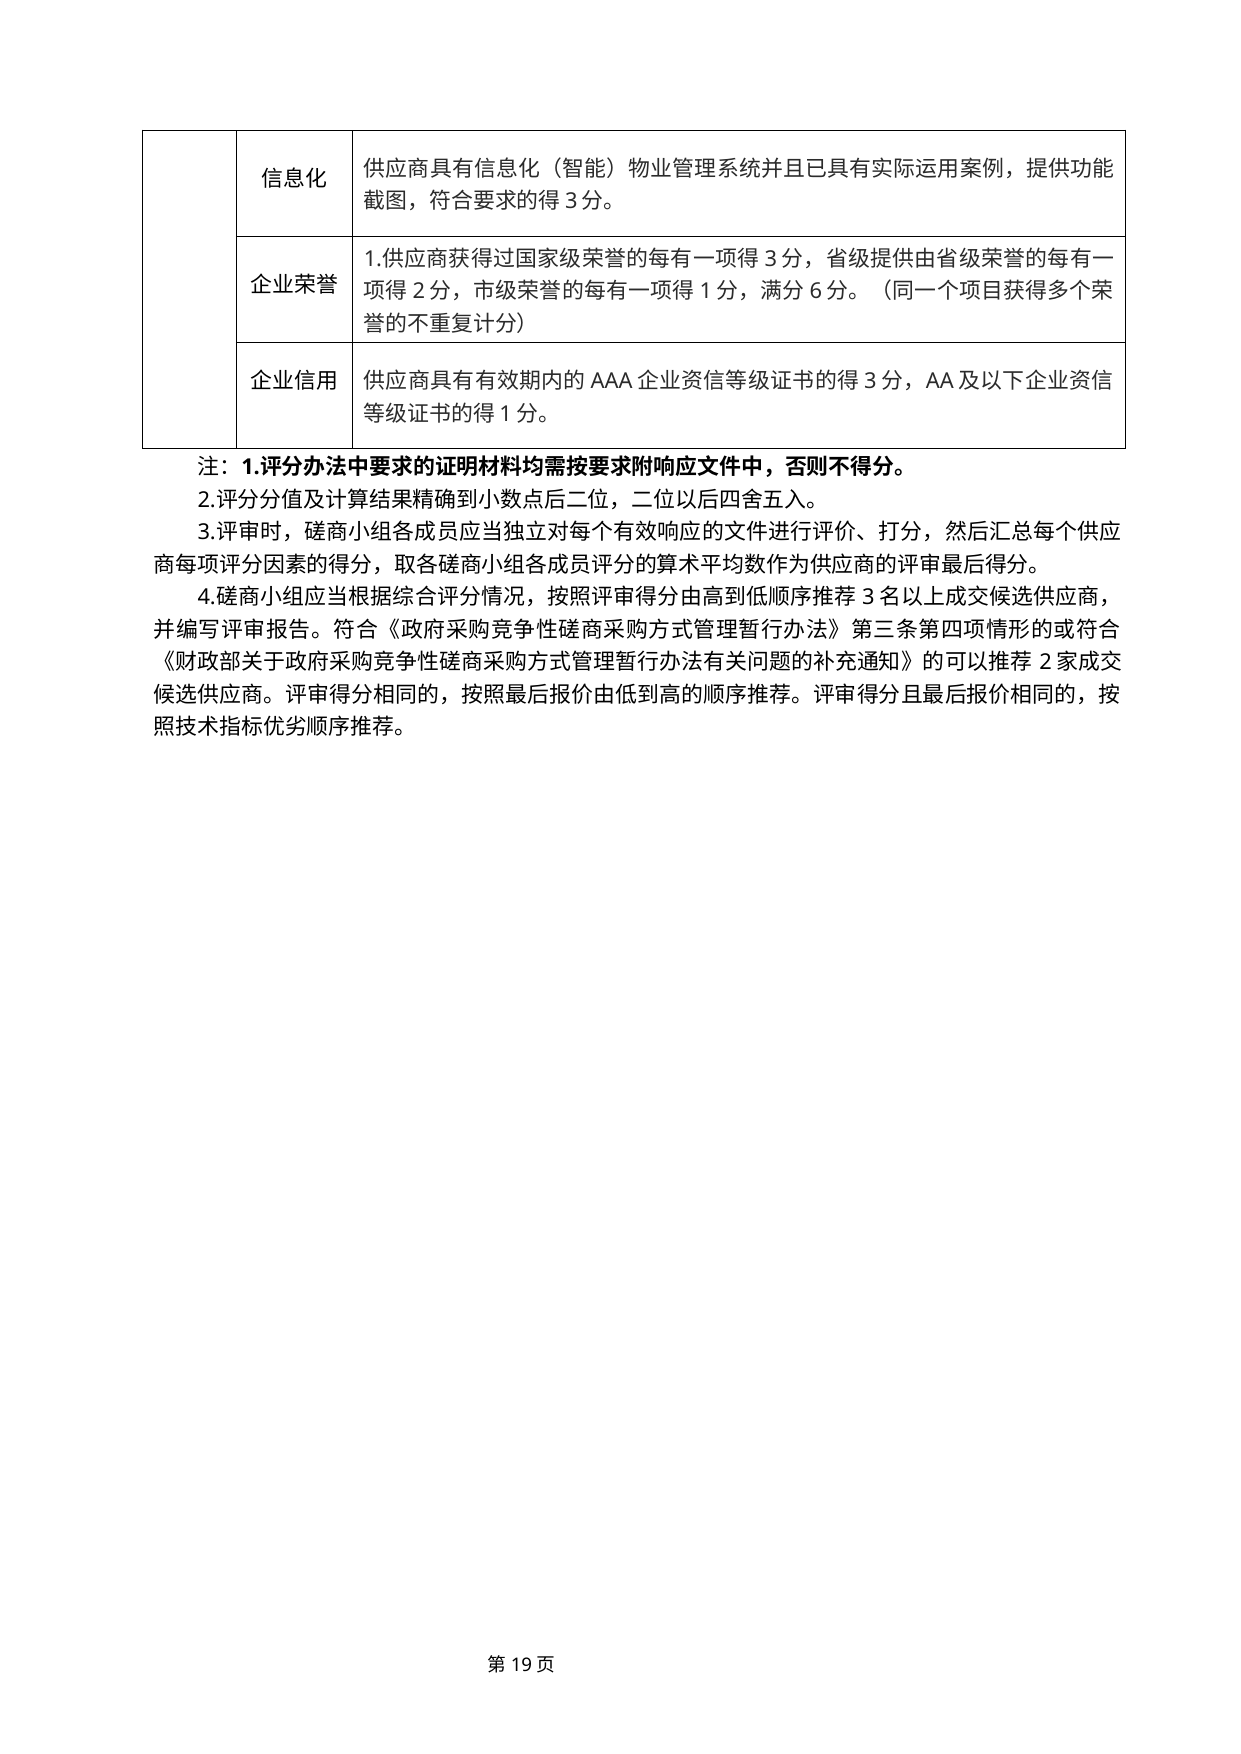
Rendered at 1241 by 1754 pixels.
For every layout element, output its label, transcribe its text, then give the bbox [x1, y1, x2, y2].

text 3.评审时，磋商小组各成员应当独立对每个有效响应的文件进行评价、打分，然后汇总每个供应商每项评分因素的得分，取各磋商小组各成员评分的算术平均数作为供应商的评审最后得分。 [153, 514, 1122, 579]
list 2.评分分值及计算结果精确到小数点后二位，二位以后四舍五入。 [153, 481, 1122, 514]
text 注：1.评分办法中要求的证明材料均需按要求附响应文件中，否则不得分。 [153, 449, 1122, 481]
table_cell 供应商具有有效期内的AAA企业资信等级证书的得3分，AA及以下企业资信等级证书的得1分。 [353, 343, 1125, 448]
table_cell 企业荣誉 [237, 237, 352, 342]
table_cell 1.供应商获得过国家级荣誉的每有一项得3分，省级提供由省级荣誉的每有一项得2分，市级荣誉的每有一项得1分，满分6分。（同一个项目获得多个荣誉的不重复计分） [353, 237, 1125, 342]
text 4.磋商小组应当根据综合评分情况，按照评审得分由高到低顺序推荐3名以上成交候选供应商，并编写评审报告。符合《政府采购竞争性磋商采购方式管理暂行办法》第三条第四项情形的或符合《财政部关于政府采购竞争性磋商采购方式管理暂行办法有关问题的补充通知》的可以推荐2家成交候选供应商。评审得分相同的，按照最后报价由低到高的顺序推荐。评审得分且最后报价相同的，按照技术指标优劣顺序推荐。 [153, 579, 1122, 741]
table_cell 供应商具有信息化（智能）物业管理系统并且已具有实际运用案例，提供功能截图，符合要求的得3分。 [353, 131, 1125, 236]
table_cell 企业信用 [237, 343, 352, 448]
table_cell 信息化 [237, 131, 352, 236]
